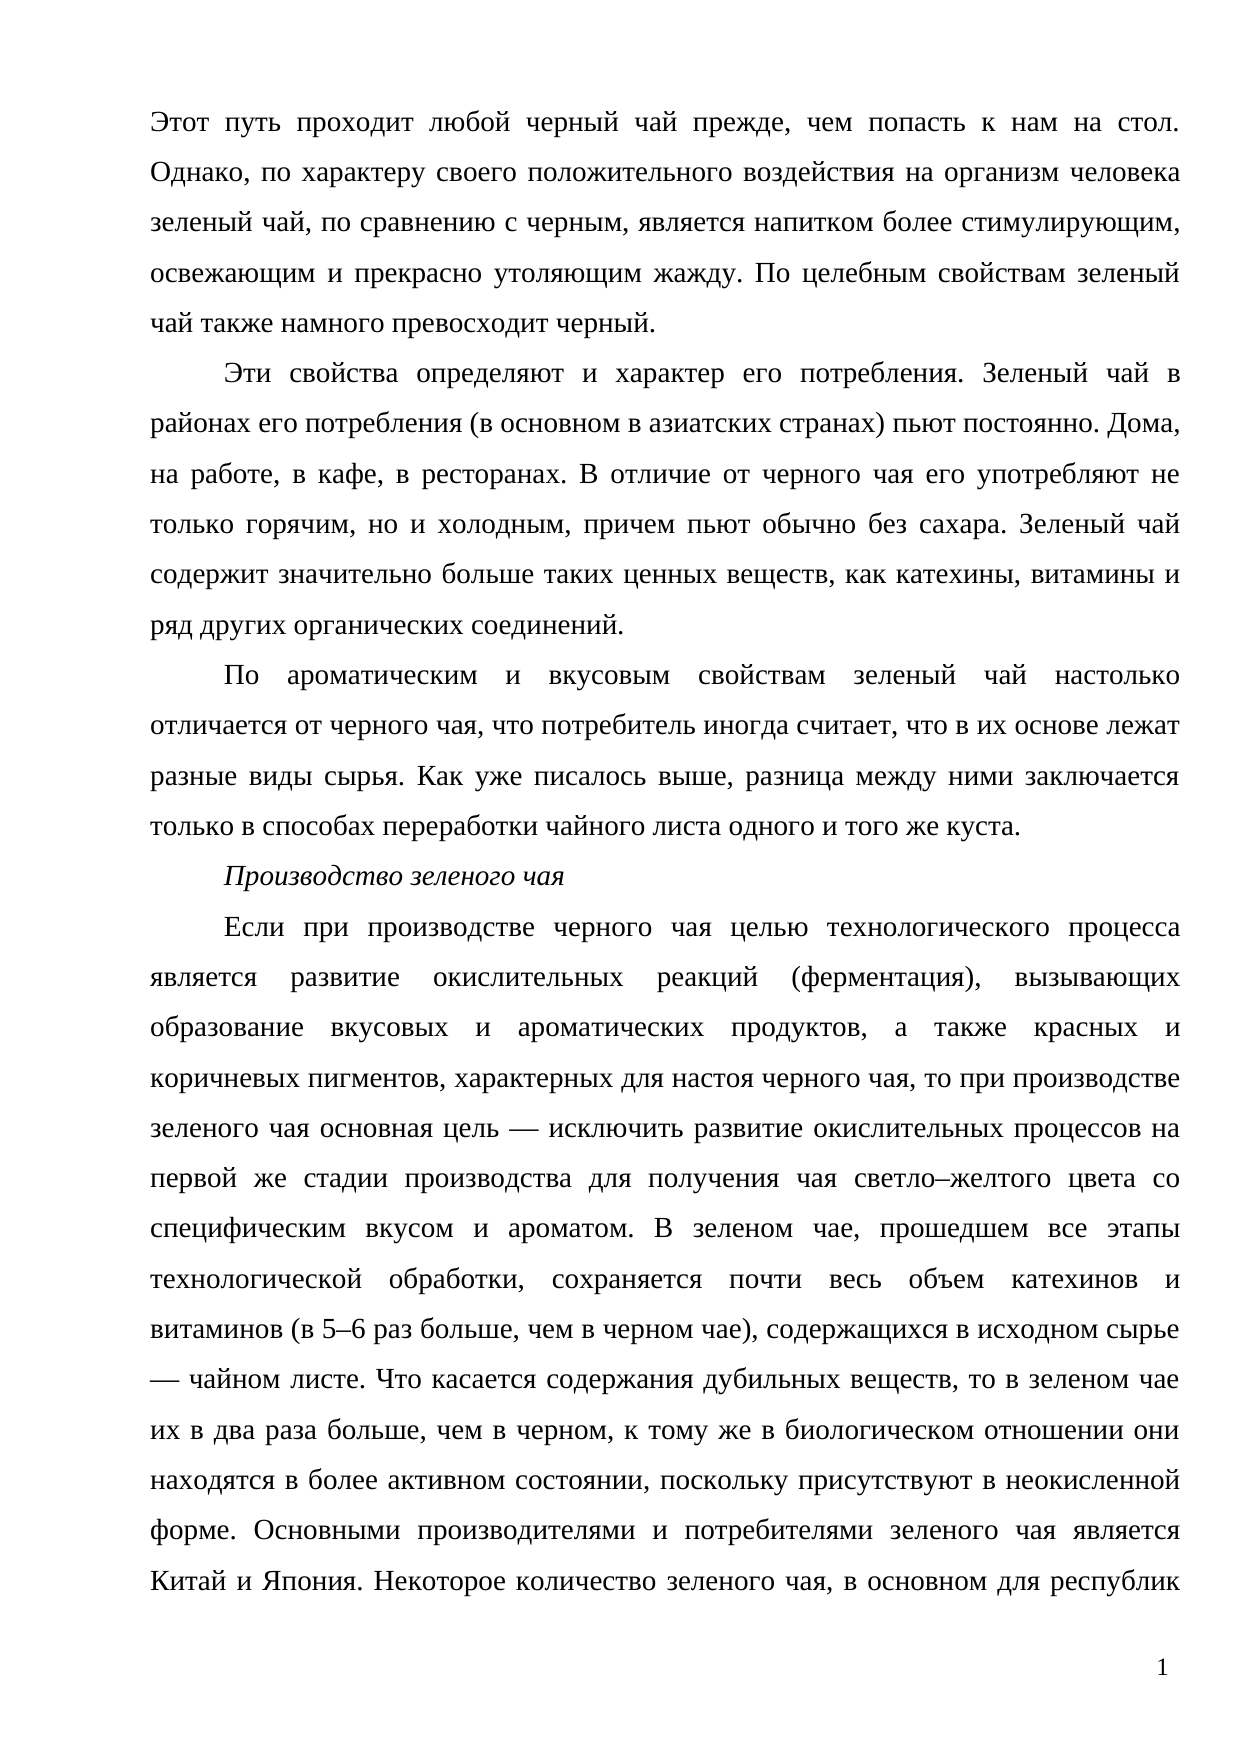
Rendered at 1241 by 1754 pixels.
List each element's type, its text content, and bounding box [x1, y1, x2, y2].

text По ароматическим и вкусовым свойствам зеленый чай настолько отличается от черного чая, что потребитель иногда считает, что в их основе лежат разные виды сырья. Как уже писалось выше, разница между ними заключается только в способах переработки чайного листа одного и того же куста. [150, 657, 1181, 842]
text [150, 909, 1181, 1596]
text Производство зеленого чая [150, 858, 1181, 892]
text Этот путь проходит любой черный чай прежде, чем попасть к нам на стол. Однако, по характеру своего положительного воздействия на организм человека зеленый чай, по сравнению с черным, является напитком более стимулирующим, освежающим и прекрасно утоляющим жажду. По целебным свойствам зеленый чай также намного превосходит черный. [150, 104, 1181, 338]
text Эти свойства определяют и характер его потребления. Зеленый чай в районах его потребления (в основном в азиатских странах) пьют постоянно. Дома, на работе, в кафе, в ресторанах. В отличие от черного чая его употребляют не только горячим, но и холодным, причем пьют обычно без сахара. Зеленый чай содержит значительно больше таких ценных веществ, как катехины, витамины и ряд других органических соединений. [150, 355, 1181, 640]
